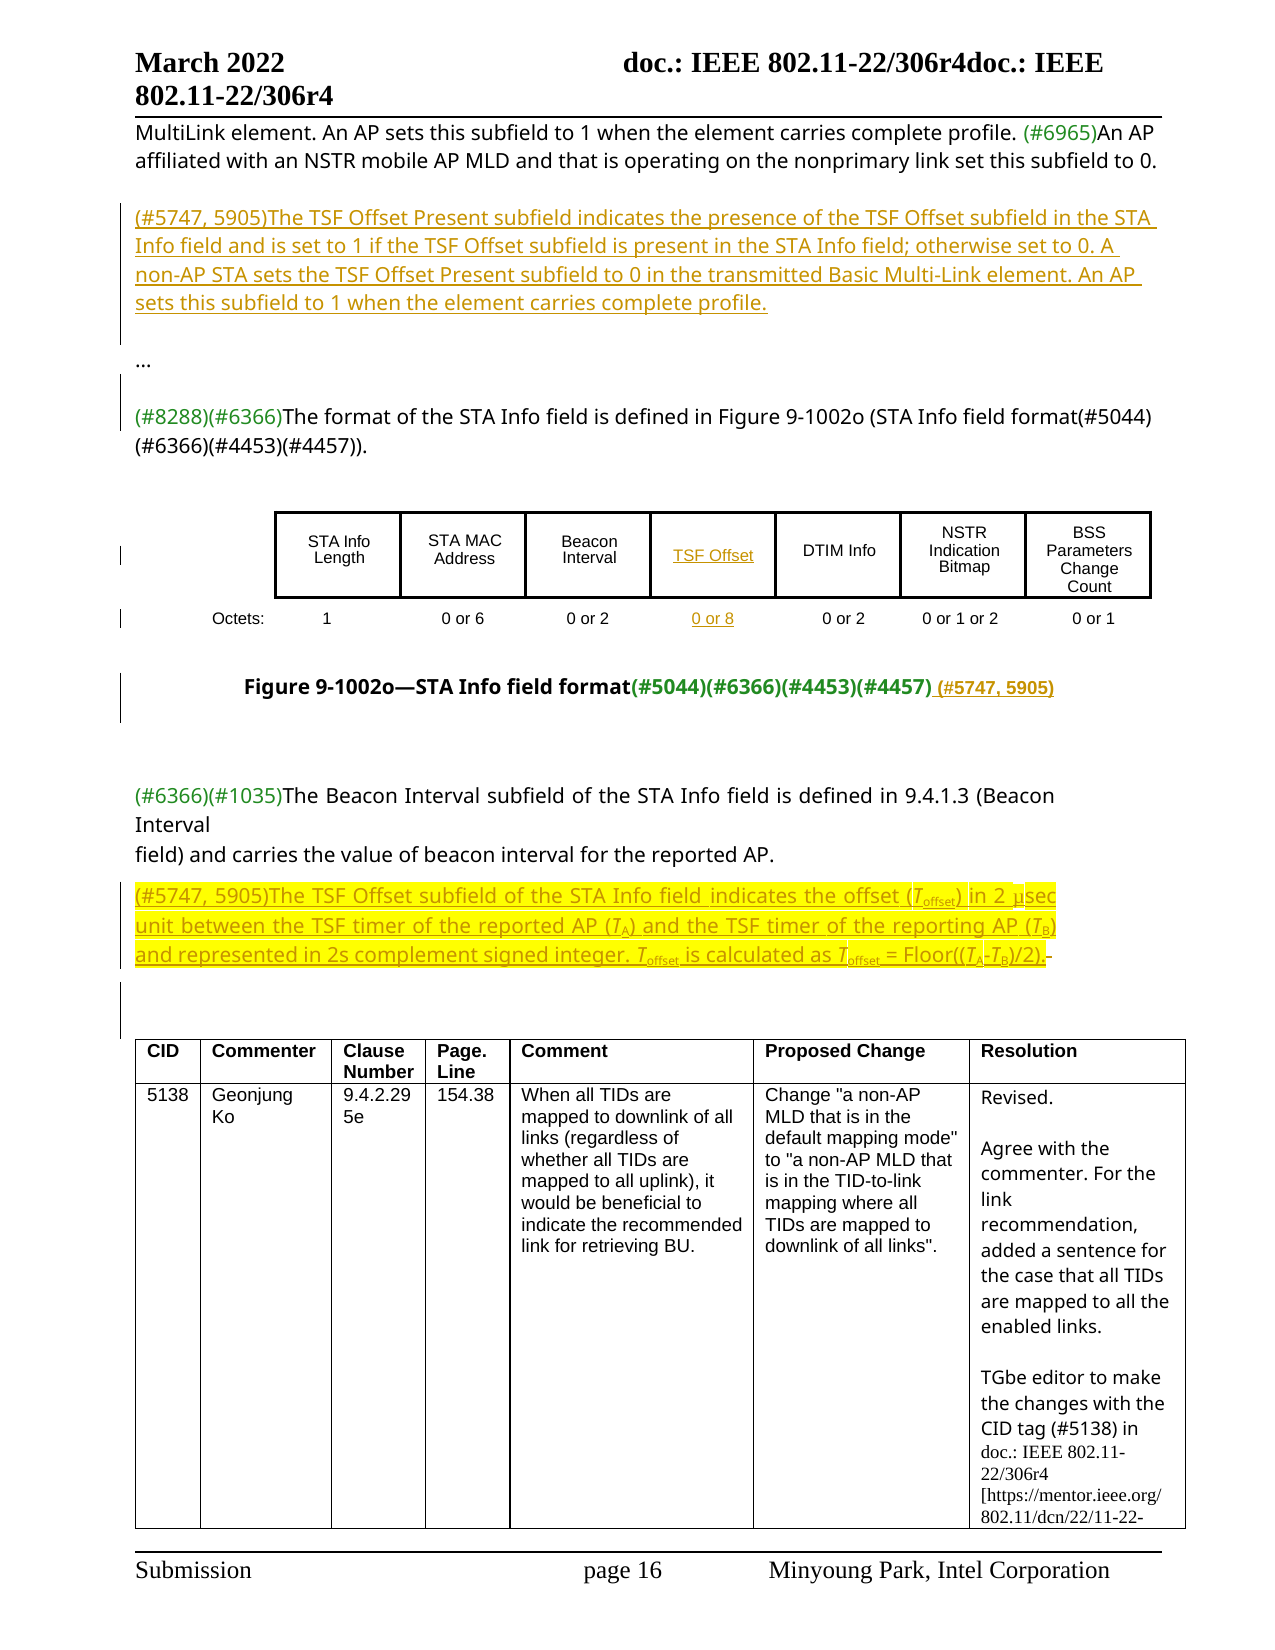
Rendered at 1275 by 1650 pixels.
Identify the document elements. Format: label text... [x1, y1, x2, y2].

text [135, 118, 1162, 175]
table_cell 9.4.2.295e [332, 1084, 425, 1527]
table_header Clause Number [332, 1040, 425, 1083]
table_header Resolution [970, 1040, 1185, 1083]
table_header Comment [511, 1040, 753, 1083]
text … [135, 345, 1162, 374]
text Figure 9-1002o—STA Info field format(#5044)(#6366)(#4453)(#4457) [135, 672, 1162, 701]
table_cell 154.38 [426, 1084, 509, 1527]
table_header Page. Line [426, 1040, 509, 1083]
table_header STA MAC Address [402, 514, 524, 596]
table_header Beacon Interval [527, 514, 649, 596]
text (#6366)(#1035)The Beacon Interval subfield of the STA Info field is defined in 9.4.1.3 (Beacon Interval field) and carries the value of beacon interval for the reported AP. [135, 781, 1057, 868]
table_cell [511, 1084, 753, 1527]
table_header Proposed Change [754, 1040, 969, 1083]
table_header CID [136, 1040, 200, 1083]
table_cell 5138 [136, 1084, 200, 1527]
text (#8288)(#6366)The format of the STA Info field is defined in Figure 9-1002o (STA Info field format(#5044)(#6366)(#4453)(#4457)). [135, 402, 1162, 459]
table_header DTIM Info [777, 514, 899, 596]
table_cell Geonjung Ko [201, 1084, 331, 1527]
table_header BSS Parameters Change Count [1027, 514, 1149, 596]
text Octets: 1 0 or 6 0 or 2 0 or 2 0 or 1 or 2 0 or 1 [142, 609, 1162, 628]
table_header STA Info Length [277, 514, 399, 596]
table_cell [754, 1084, 969, 1527]
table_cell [970, 1084, 1185, 1527]
table_header [652, 514, 774, 596]
table_header Commenter [201, 1040, 331, 1083]
table_header NSTR Indication Bitmap [902, 514, 1024, 596]
